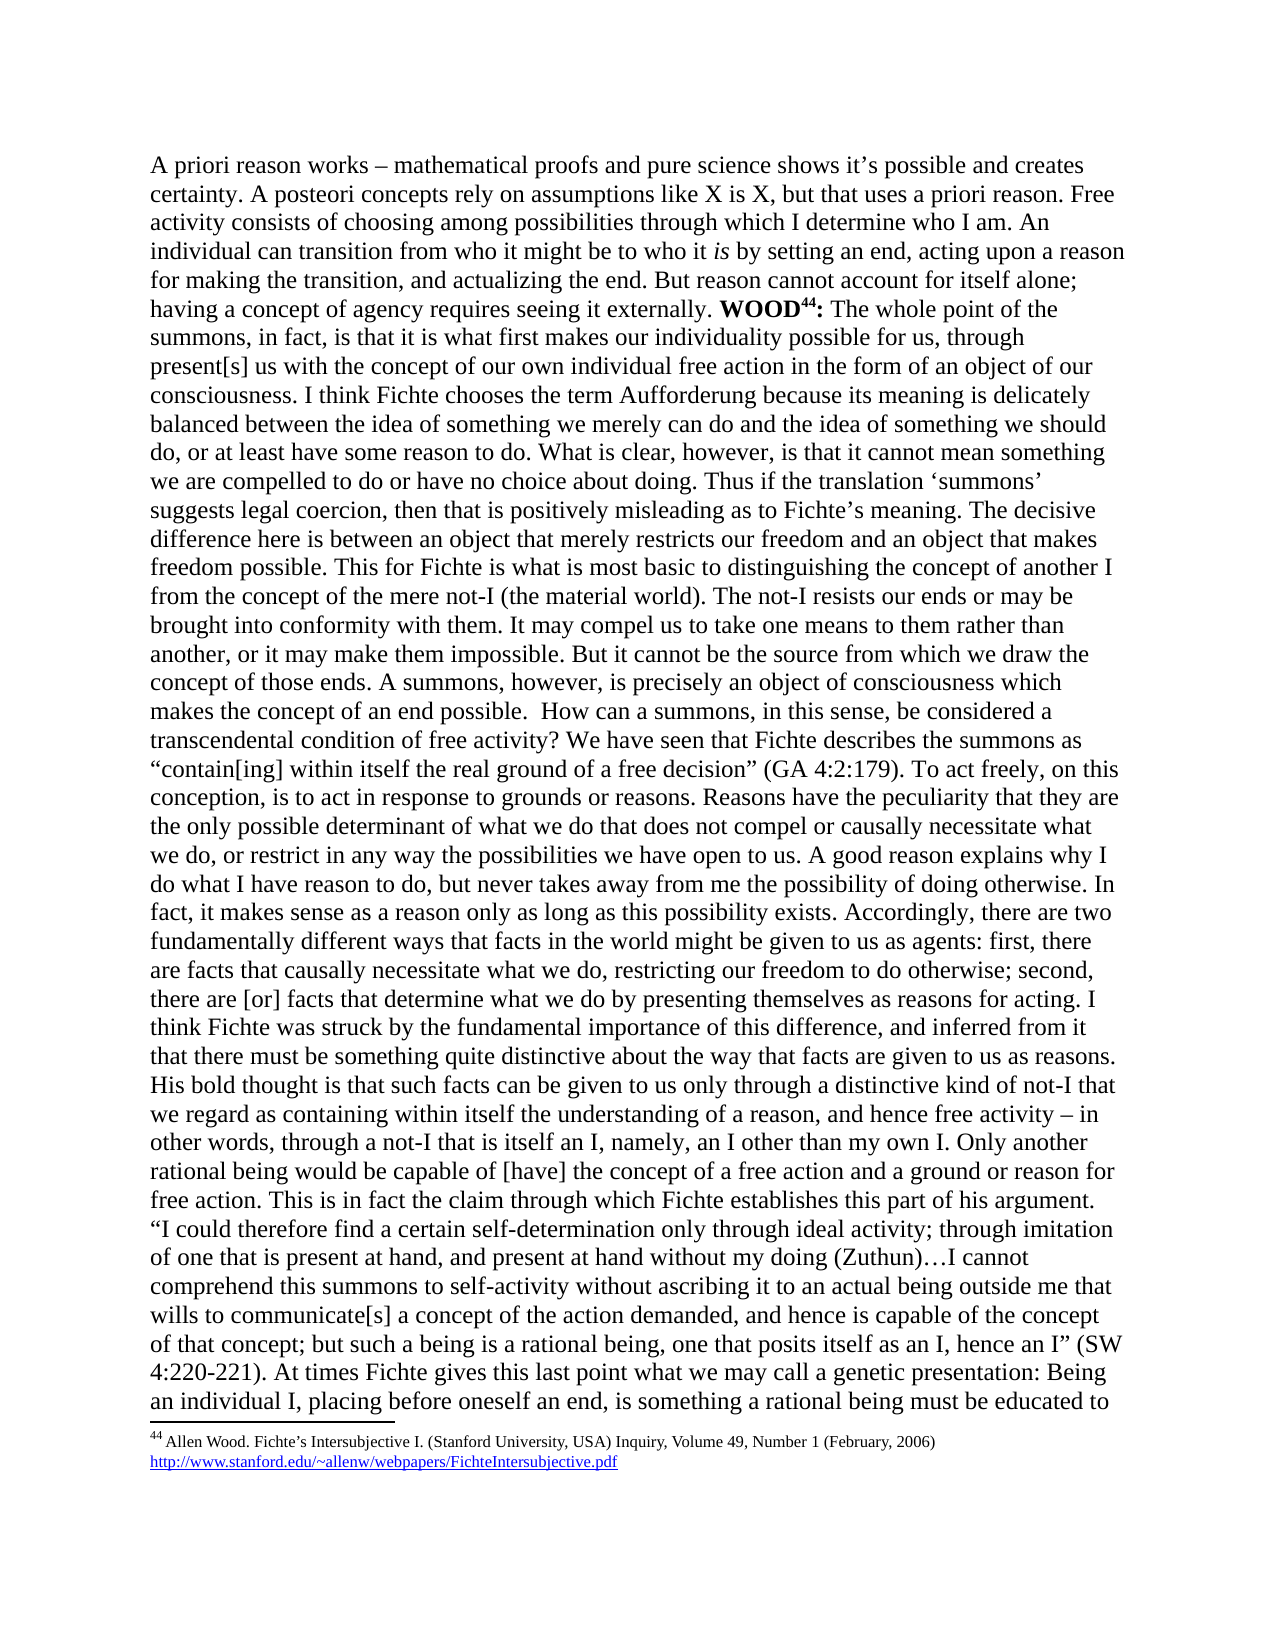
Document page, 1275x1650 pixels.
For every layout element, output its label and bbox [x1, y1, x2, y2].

text [150, 150, 1125, 1415]
